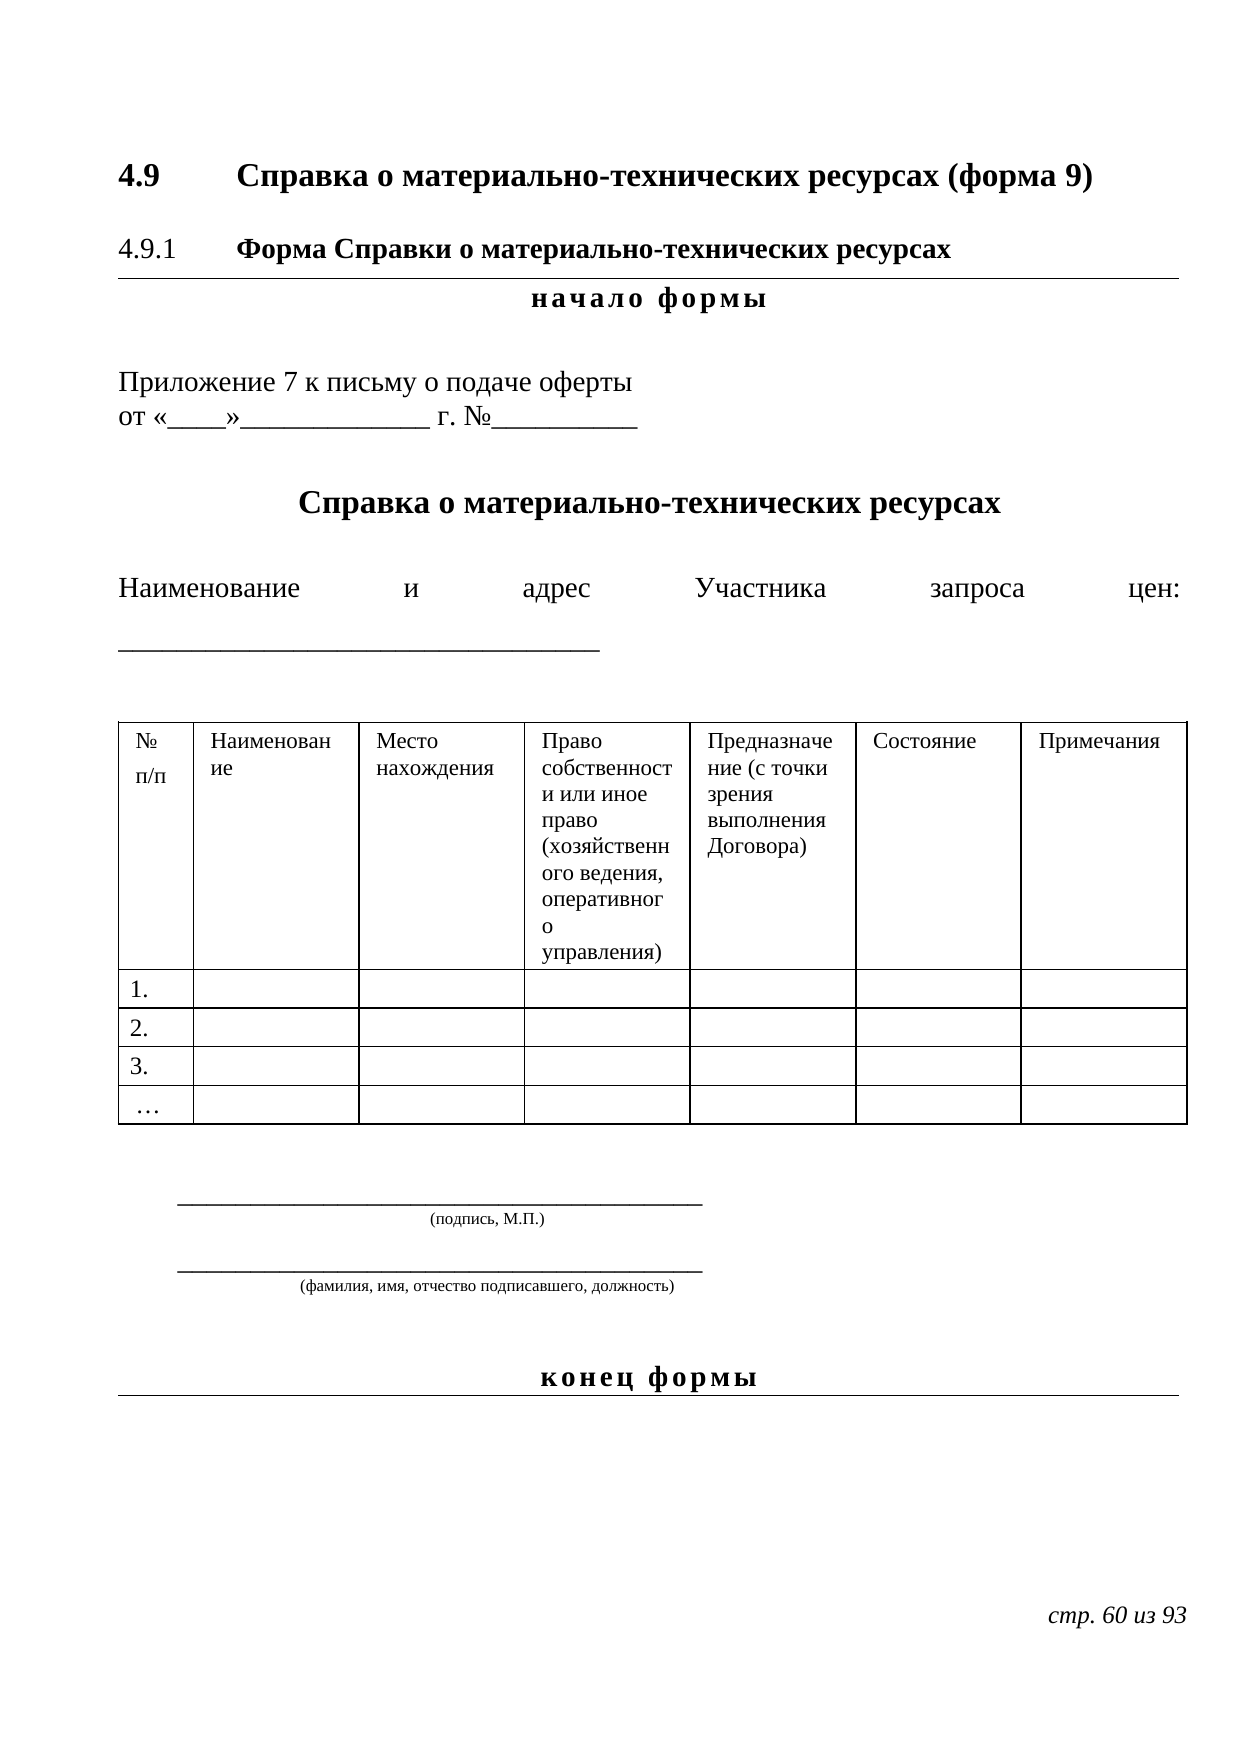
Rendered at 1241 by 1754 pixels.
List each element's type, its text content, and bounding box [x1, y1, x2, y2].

table_header № п/п [119, 723, 193, 968]
table_cell [1022, 970, 1186, 1007]
table_cell [691, 1009, 855, 1046]
table_cell [857, 970, 1020, 1007]
table_cell [119, 970, 193, 1007]
text (фамилия, имя, отчество подписавшего, должность) [118, 1276, 797, 1309]
table_cell [691, 1047, 855, 1084]
table_cell [525, 1009, 689, 1046]
table_header Предназначение (с точки зрения выполнения Договора) [691, 723, 855, 968]
table_cell [194, 1047, 358, 1084]
table_header Наименование [194, 723, 358, 968]
table_cell [119, 1009, 193, 1046]
text ____________________________________ [118, 1242, 1181, 1276]
table_cell [1022, 1086, 1186, 1123]
table_cell [691, 970, 855, 1007]
table_cell [360, 970, 524, 1007]
text (подпись, М.П.) [118, 1208, 797, 1242]
table_header Право собственности или иное право (хозяйственного ведения, оперативного управления) [525, 723, 689, 968]
table_cell [525, 1086, 689, 1123]
table_cell [857, 1009, 1020, 1046]
table_header Состояние [857, 723, 1020, 968]
text Справка о материально-технических ресурсах [118, 482, 1181, 520]
table_header Примечания [1022, 723, 1186, 968]
table_cell [691, 1086, 855, 1123]
table_cell [194, 1009, 358, 1046]
table_cell [857, 1086, 1020, 1123]
table_cell [525, 1047, 689, 1084]
table_cell … [119, 1086, 193, 1123]
table_cell [1022, 1047, 1186, 1084]
text начало формы [118, 279, 1179, 314]
text конец формы [118, 1359, 1179, 1395]
table_cell [194, 1086, 358, 1123]
table_cell [1022, 1009, 1186, 1046]
table_cell [360, 1047, 524, 1084]
table_cell [525, 970, 689, 1007]
text Форма Справки о материально-технических ресурсах [118, 231, 1181, 265]
text ____________________________________ [118, 1175, 1181, 1208]
text Наименование и адрес Участника запроса цен: _________________________________ [118, 571, 1181, 654]
table_cell [360, 1086, 524, 1123]
table_cell [857, 1047, 1020, 1084]
table_cell [194, 970, 358, 1007]
table_cell [360, 1009, 524, 1046]
table_cell [119, 1047, 193, 1084]
table_header Место нахождения [360, 723, 524, 968]
